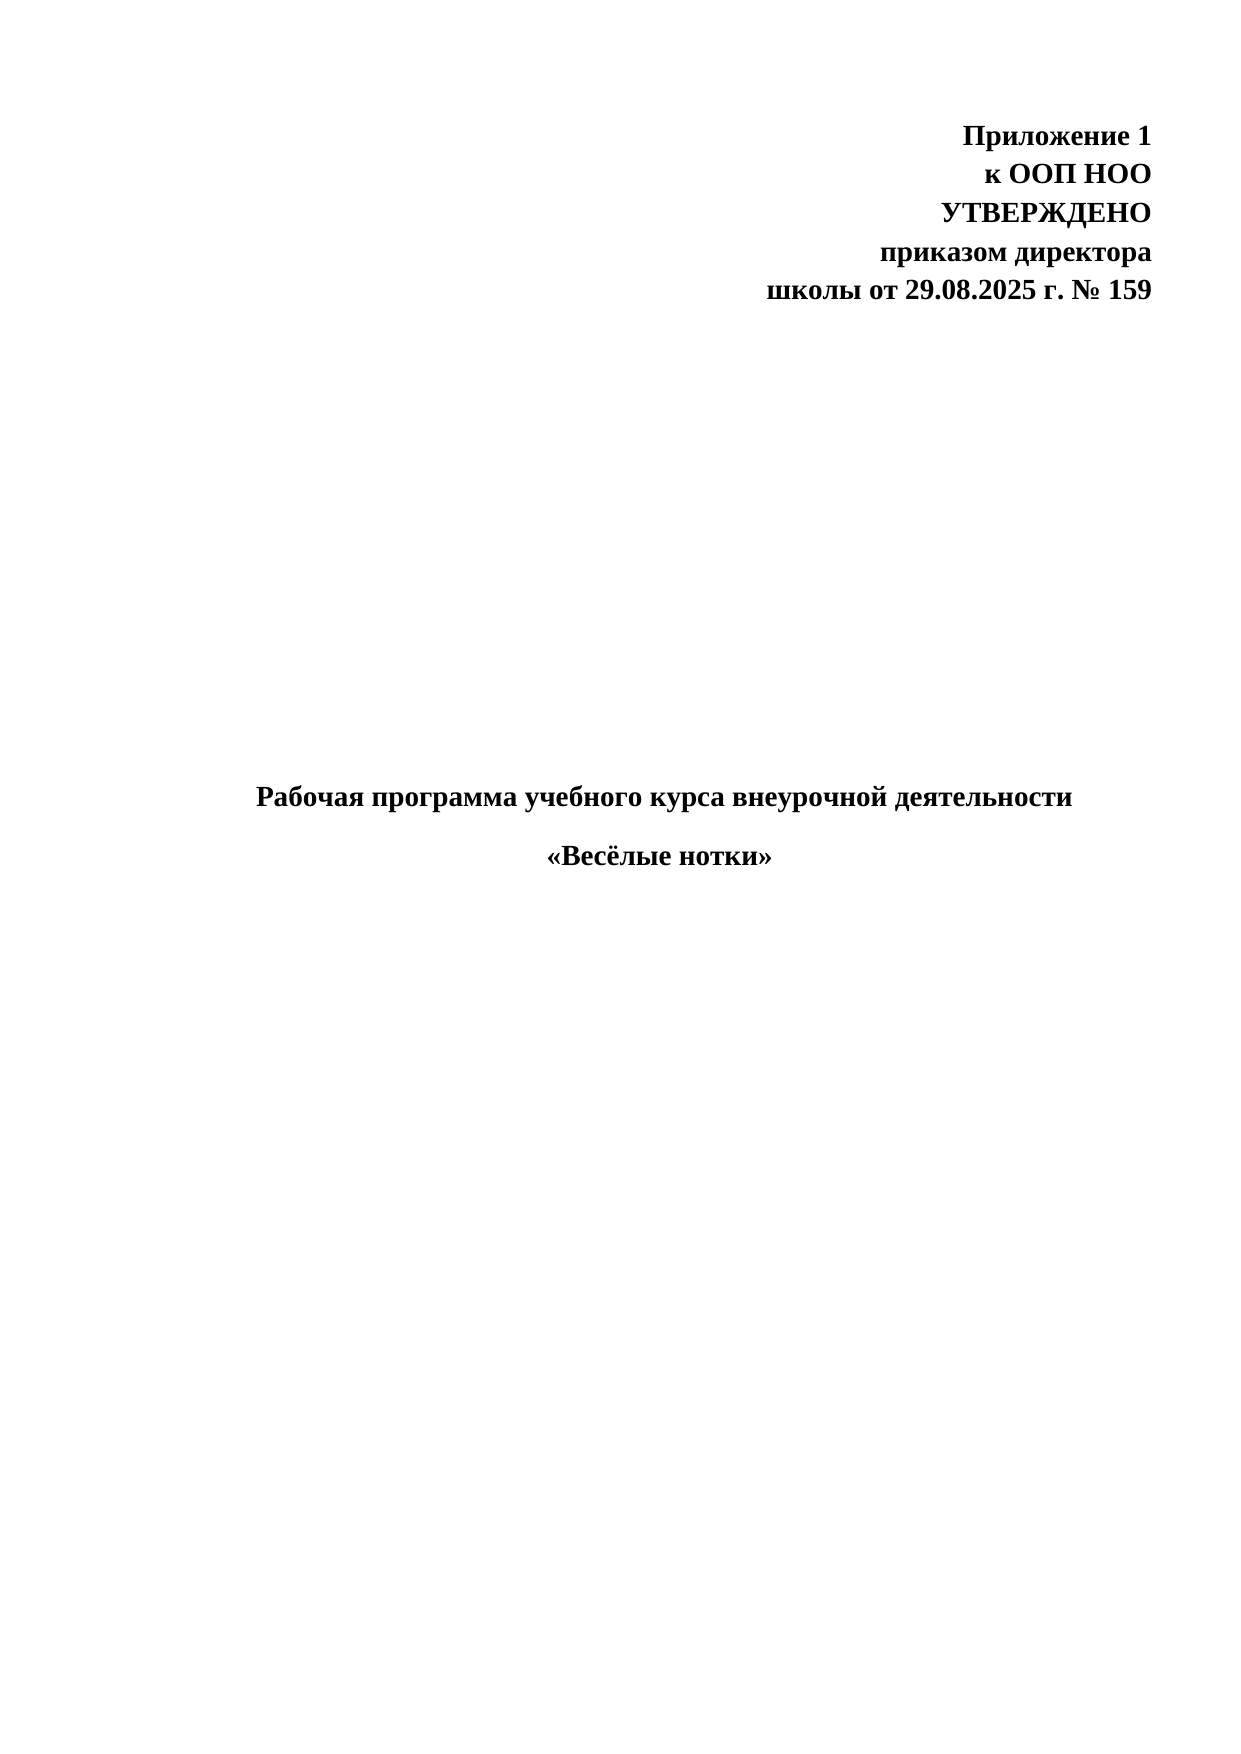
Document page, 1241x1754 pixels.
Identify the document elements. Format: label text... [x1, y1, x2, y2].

text Рабочая программа учебного курса внеурочной деятельности [177, 779, 1152, 813]
text УТВЕРЖДЕНО [177, 195, 1152, 229]
text Приложение 1 [177, 118, 1152, 152]
text приказом директора [177, 234, 1152, 267]
text к ООП НОО [177, 157, 1152, 190]
text школы от 29.08.2025 г. № 159 [177, 272, 1152, 306]
text «Весёлые нотки» [273, 839, 980, 872]
